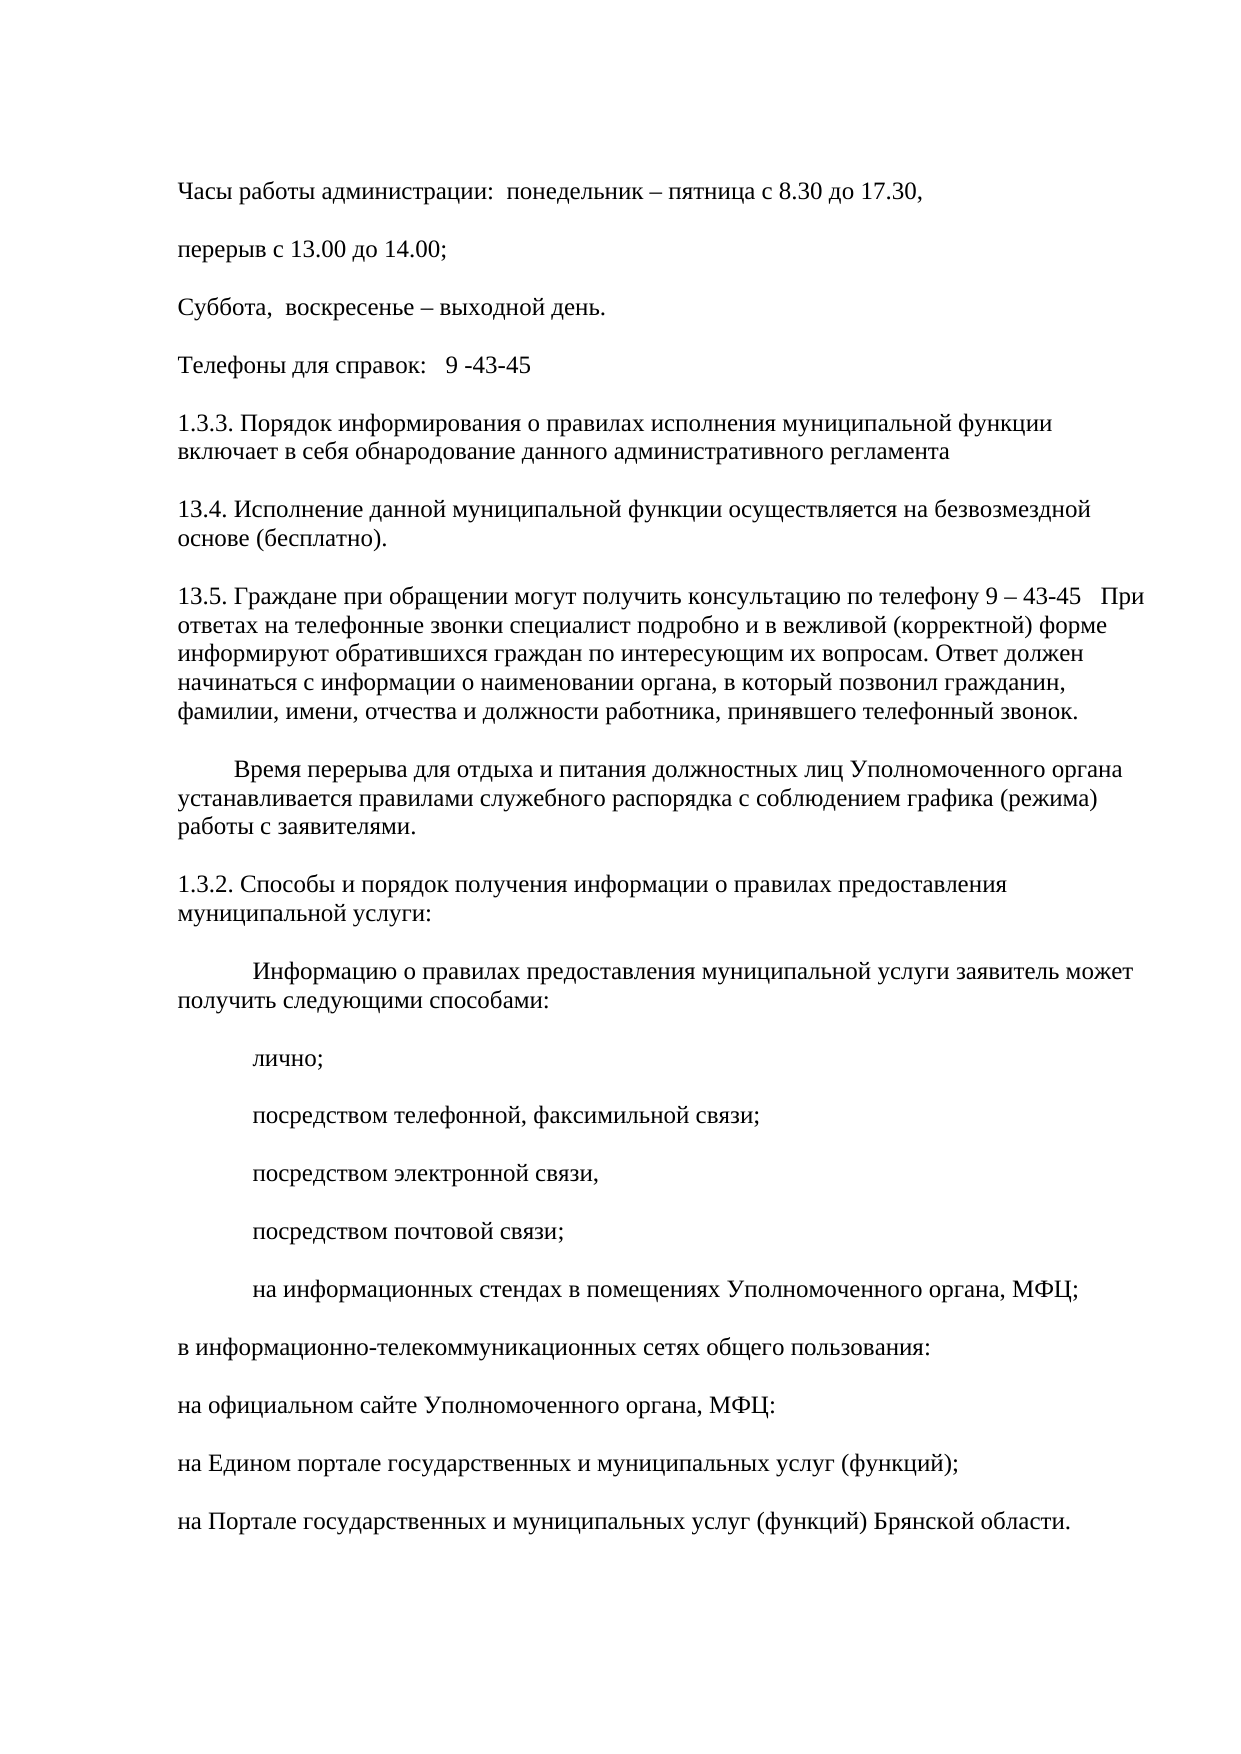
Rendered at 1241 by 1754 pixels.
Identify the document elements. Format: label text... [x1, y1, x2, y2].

text Суббота, воскресенье – выходной день. [177, 292, 1152, 321]
text Часы работы администрации: понедельник – пятница с 8.30 до 17.30, [177, 176, 1152, 205]
text лично; [177, 1043, 1152, 1071]
text посредством телефонной, факсимильной связи; [177, 1101, 1152, 1129]
text на информационных стендах в помещениях Уполномоченного органа, МФЦ; [177, 1274, 1152, 1303]
text 13.4. Исполнение данной муниципальной функции осуществляется на безвозмездной основе (бесплатно). [177, 494, 1152, 552]
text 13.5. Граждане при обращении могут получить консультацию по телефону 9 – 43-45 При ответах на телефонные звонки специалист подробно и в вежливой (корректной) форме информируют обратившихся граждан по интересующим их вопросам. Ответ должен начинаться с информации о наименовании органа, в который позвонил гражданин, фамилии, имени, отчества и должности работника, принявшего телефонный звонок. [177, 581, 1152, 725]
text Телефоны для справок: 9 -43-45 [177, 350, 1152, 378]
text на Едином портале государственных и муниципальных услуг (функций); [177, 1448, 1152, 1477]
text на Портале государственных и муниципальных услуг (функций) Брянской области. [177, 1506, 1152, 1535]
text 1.3.3. Порядок информирования о правилах исполнения муниципальной функции включает в себя обнародование данного административного регламента [177, 408, 1152, 465]
text посредством почтовой связи; [177, 1216, 1152, 1245]
text Информацию о правилах предоставления муниципальной услуги заявитель может получить следующими способами: [177, 956, 1152, 1013]
text перерыв с 13.00 до 14.00; [177, 234, 1152, 263]
text на официальном сайте Уполномоченного органа, МФЦ: [177, 1390, 1152, 1419]
text в информационно-телекоммуникационных сетях общего пользования: [177, 1332, 1152, 1361]
text посредством электронной связи, [177, 1158, 1152, 1187]
text Время перерыва для отдыха и питания должностных лиц Уполномоченного органа устанавливается правилами служебного распорядка с соблюдением графика (режима) работы с заявителями. [177, 754, 1152, 840]
text 1.3.2. Способы и порядок получения информации о правилах предоставления муниципальной услуги: [177, 869, 1152, 927]
